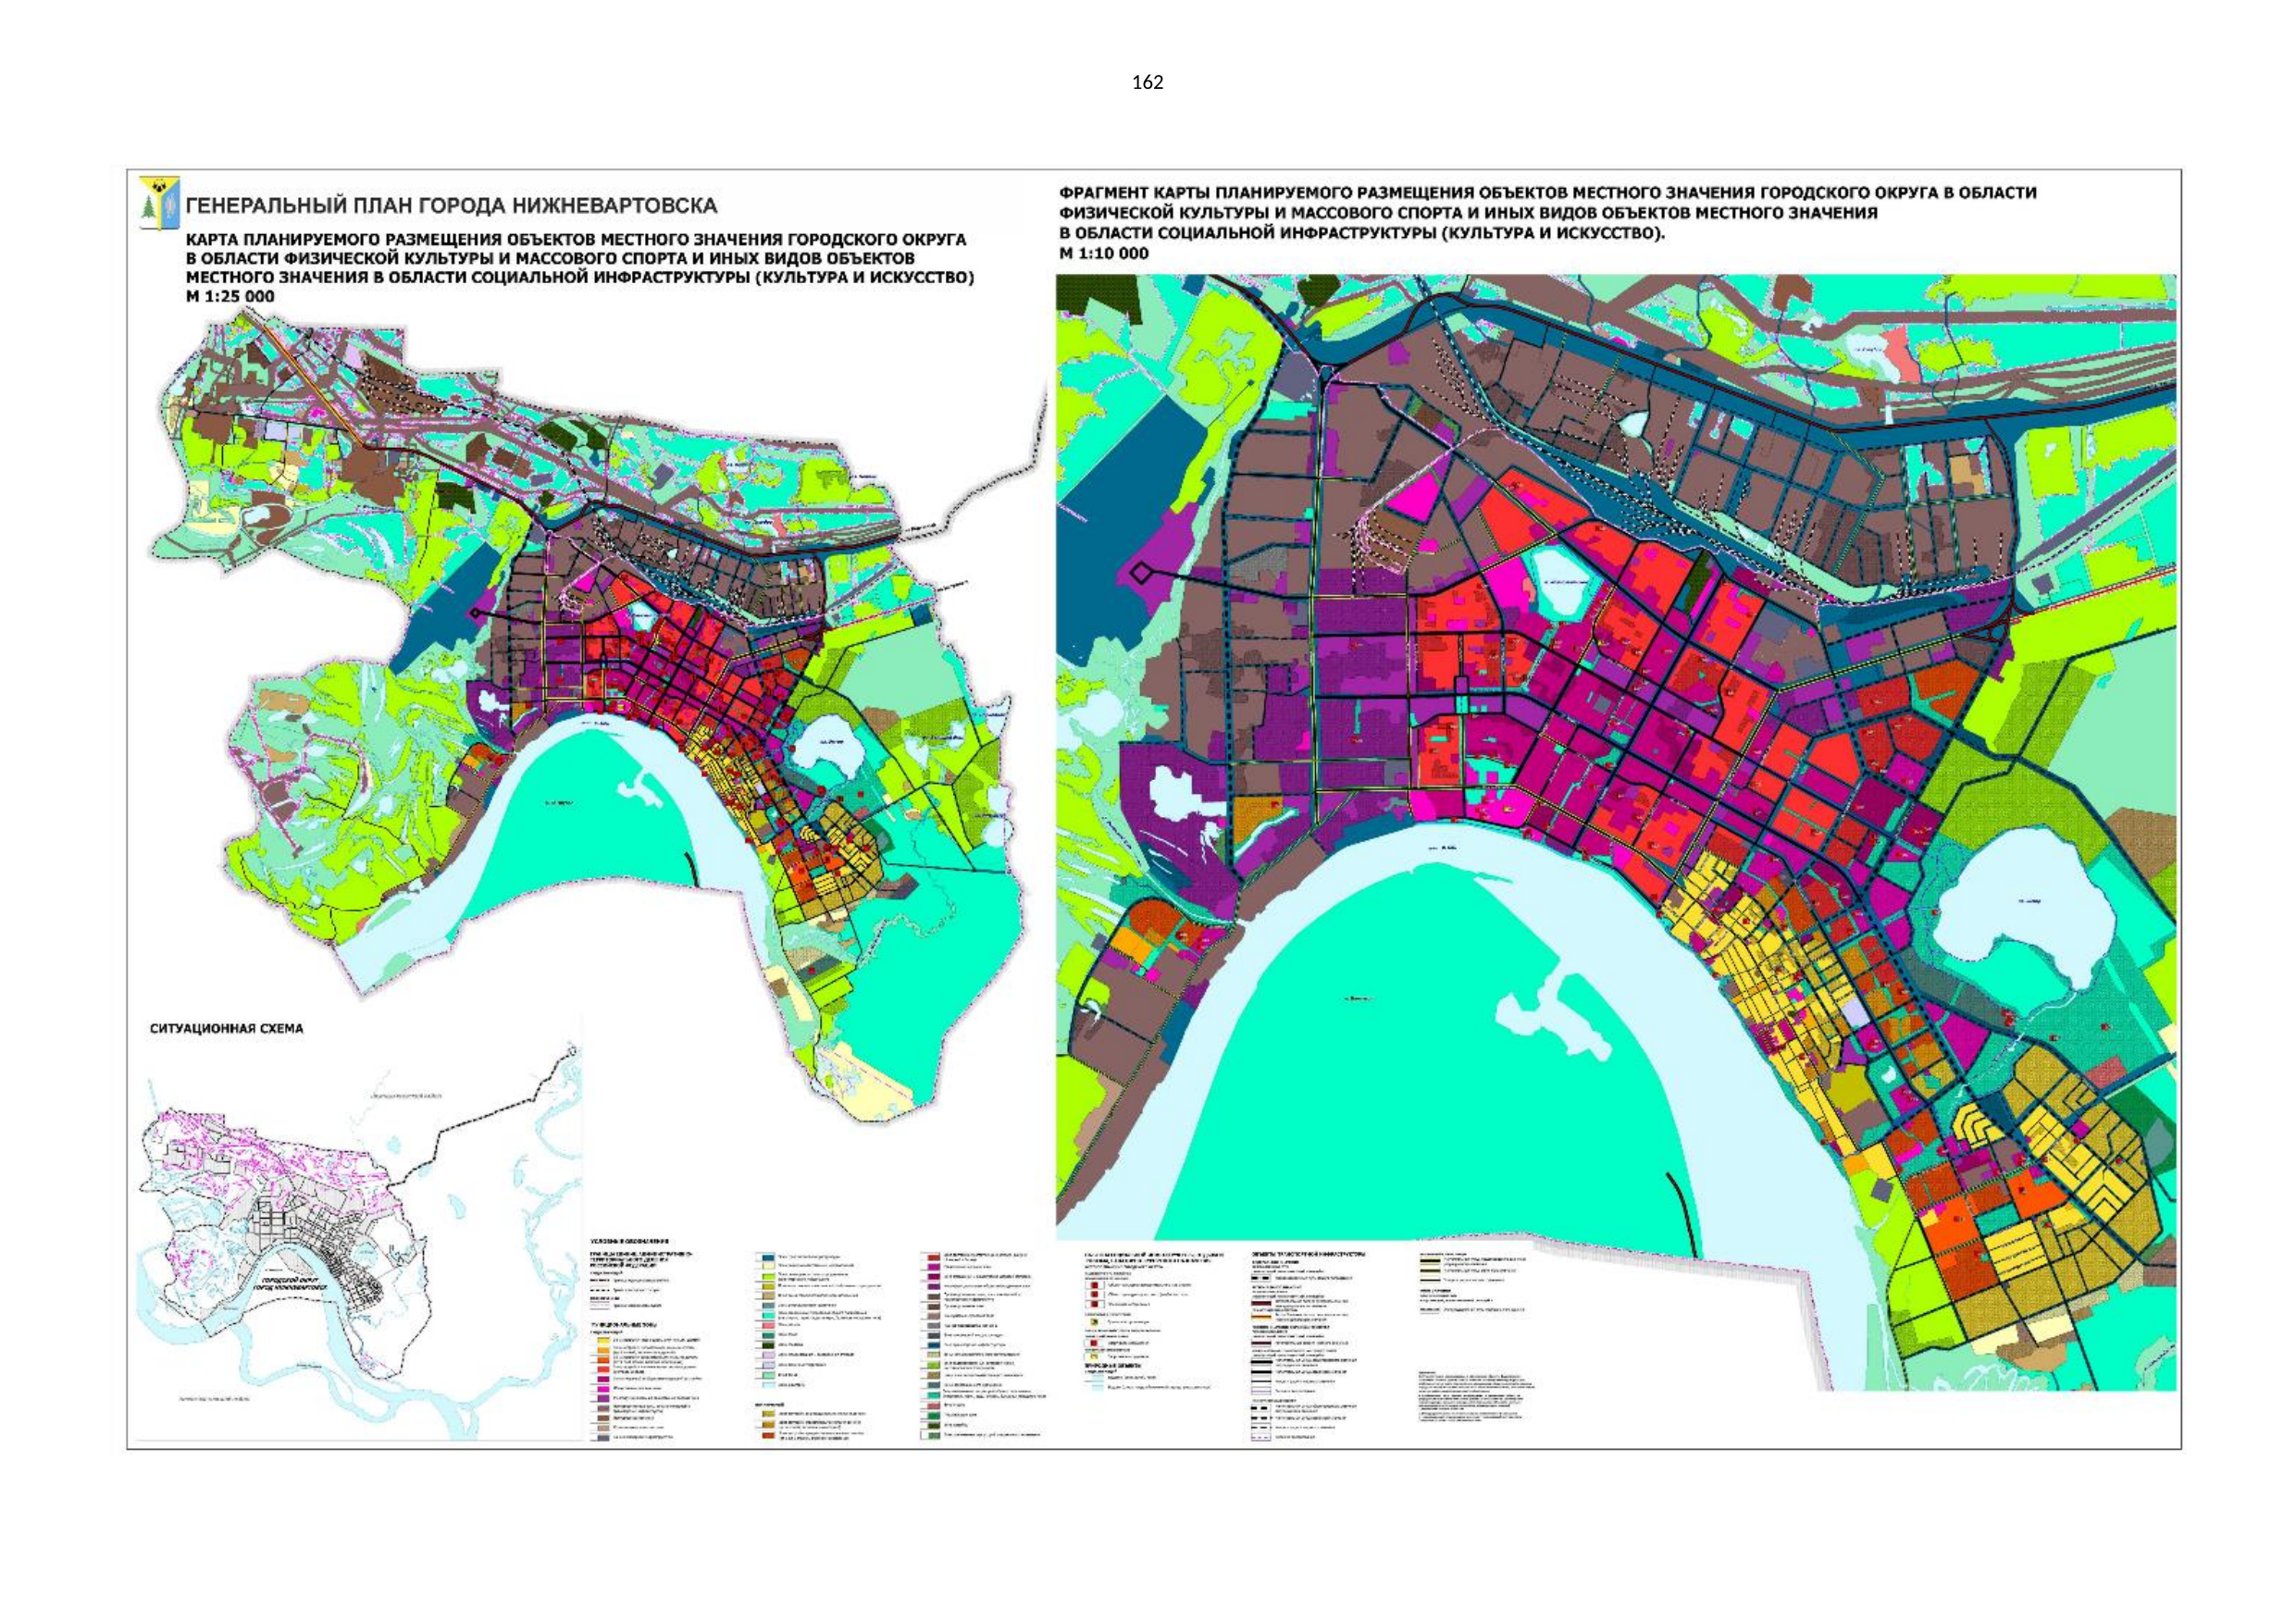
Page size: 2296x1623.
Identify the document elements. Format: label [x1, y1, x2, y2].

picture [109, 165, 2187, 1455]
